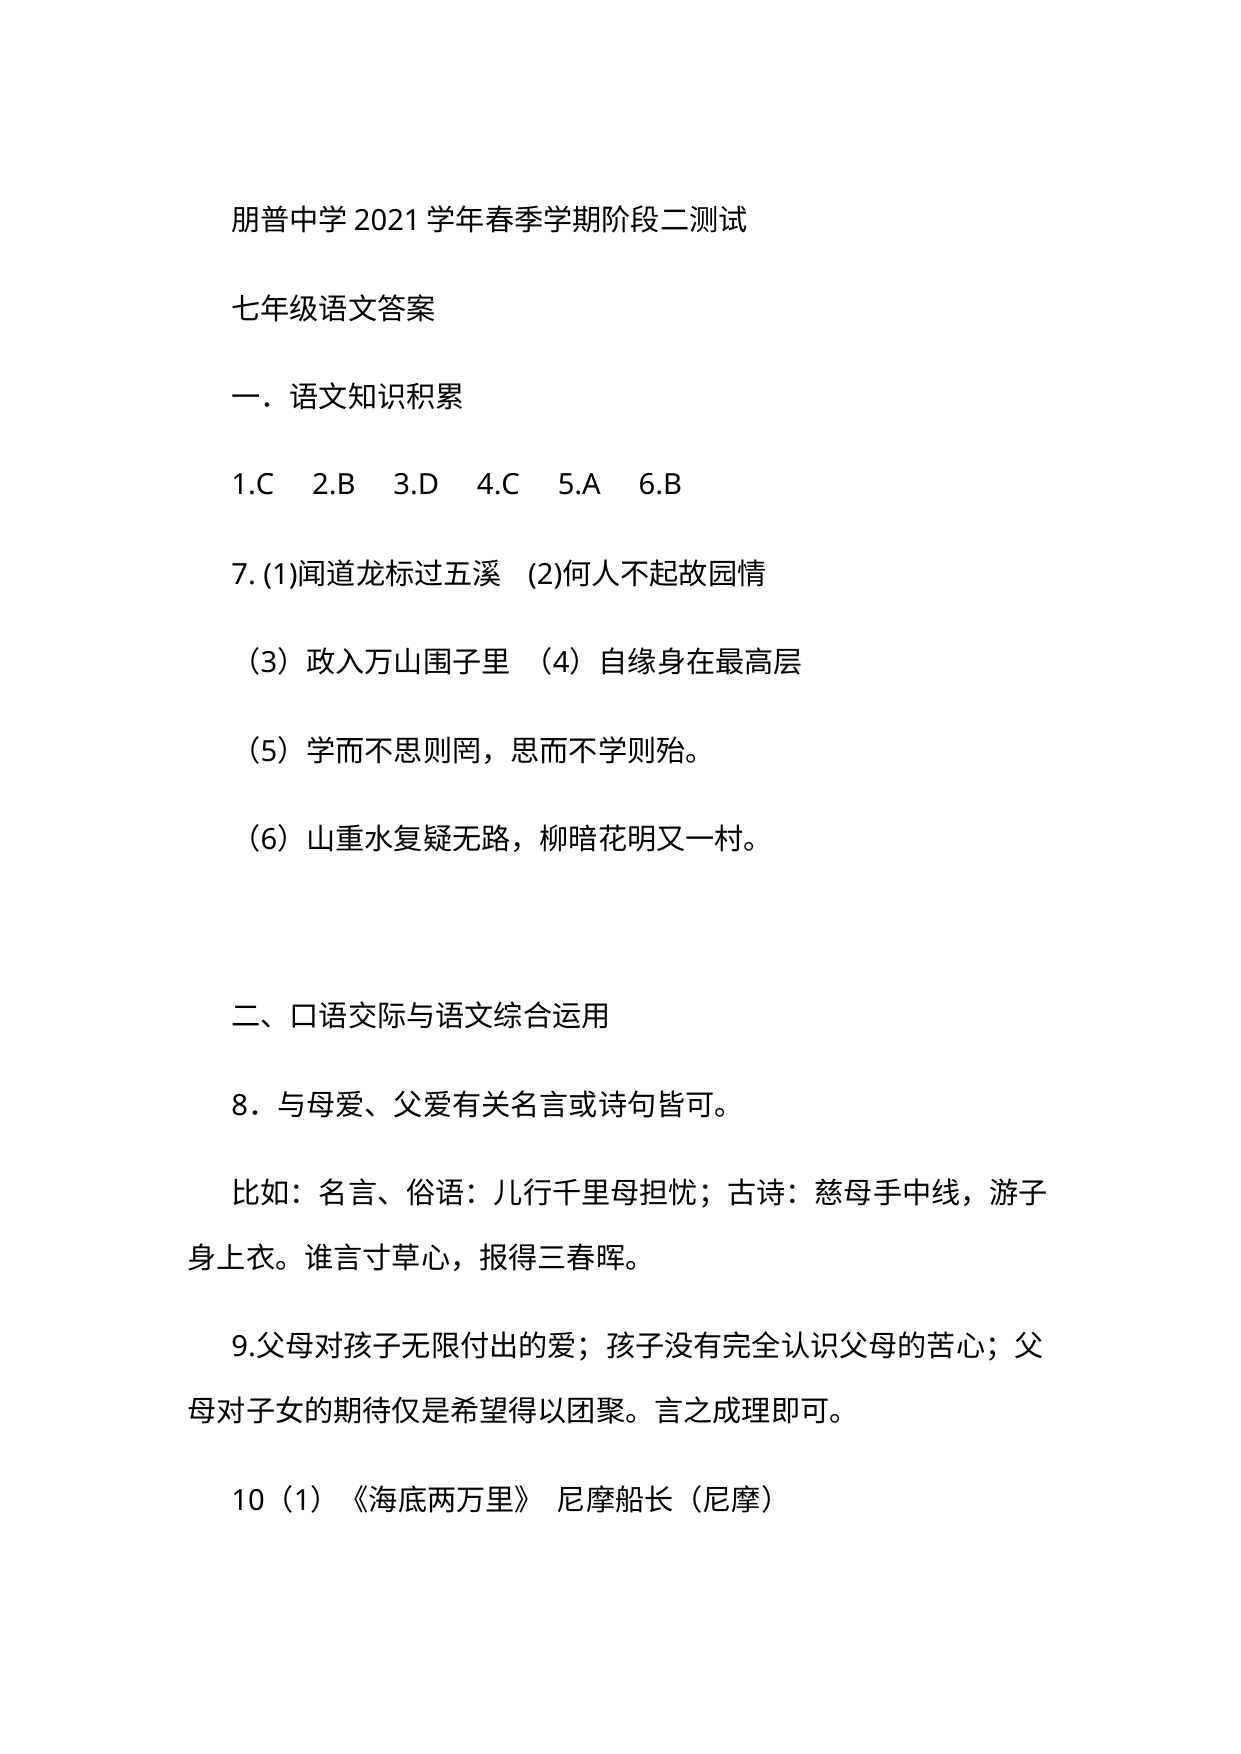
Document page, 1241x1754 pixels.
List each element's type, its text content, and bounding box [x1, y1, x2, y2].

text 二、口语交际与语文综合运用 [187, 981, 1053, 1046]
text 8．与母爱、父爱有关名言或诗句皆可。 [187, 1070, 1053, 1135]
text 1.C 2.B 3.D 4.C 5.A 6.B [187, 451, 1053, 516]
text 9.父母对孩子无限付出的爱；孩子没有完全认识父母的苦心；父母对子女的期待仅是希望得以团聚。言之成理即可。 [187, 1312, 1053, 1442]
text （5）学而不思则罔，思而不学则殆。 [187, 716, 1053, 781]
text 朋普中学2021学年春季学期阶段二测试 [187, 185, 1053, 250]
text （6）山重水复疑无路，柳暗花明又一村。 [187, 804, 1053, 869]
text 7. (1)闻道龙标过五溪 (2)何人不起故园情 [187, 539, 1053, 604]
text 一．语文知识积累 [187, 362, 1053, 427]
text 10（1）《海底两万里》 尼摩船长（尼摩） [187, 1465, 1053, 1530]
text （3）政入万山围子里 （4）自缘身在最高层 [187, 628, 1053, 693]
text 七年级语文答案 [187, 274, 1053, 339]
text 比如：名言、俗语：儿行千里母担忧；古诗：慈母手中线，游子身上衣。谁言寸草心，报得三春晖。 [187, 1158, 1053, 1288]
